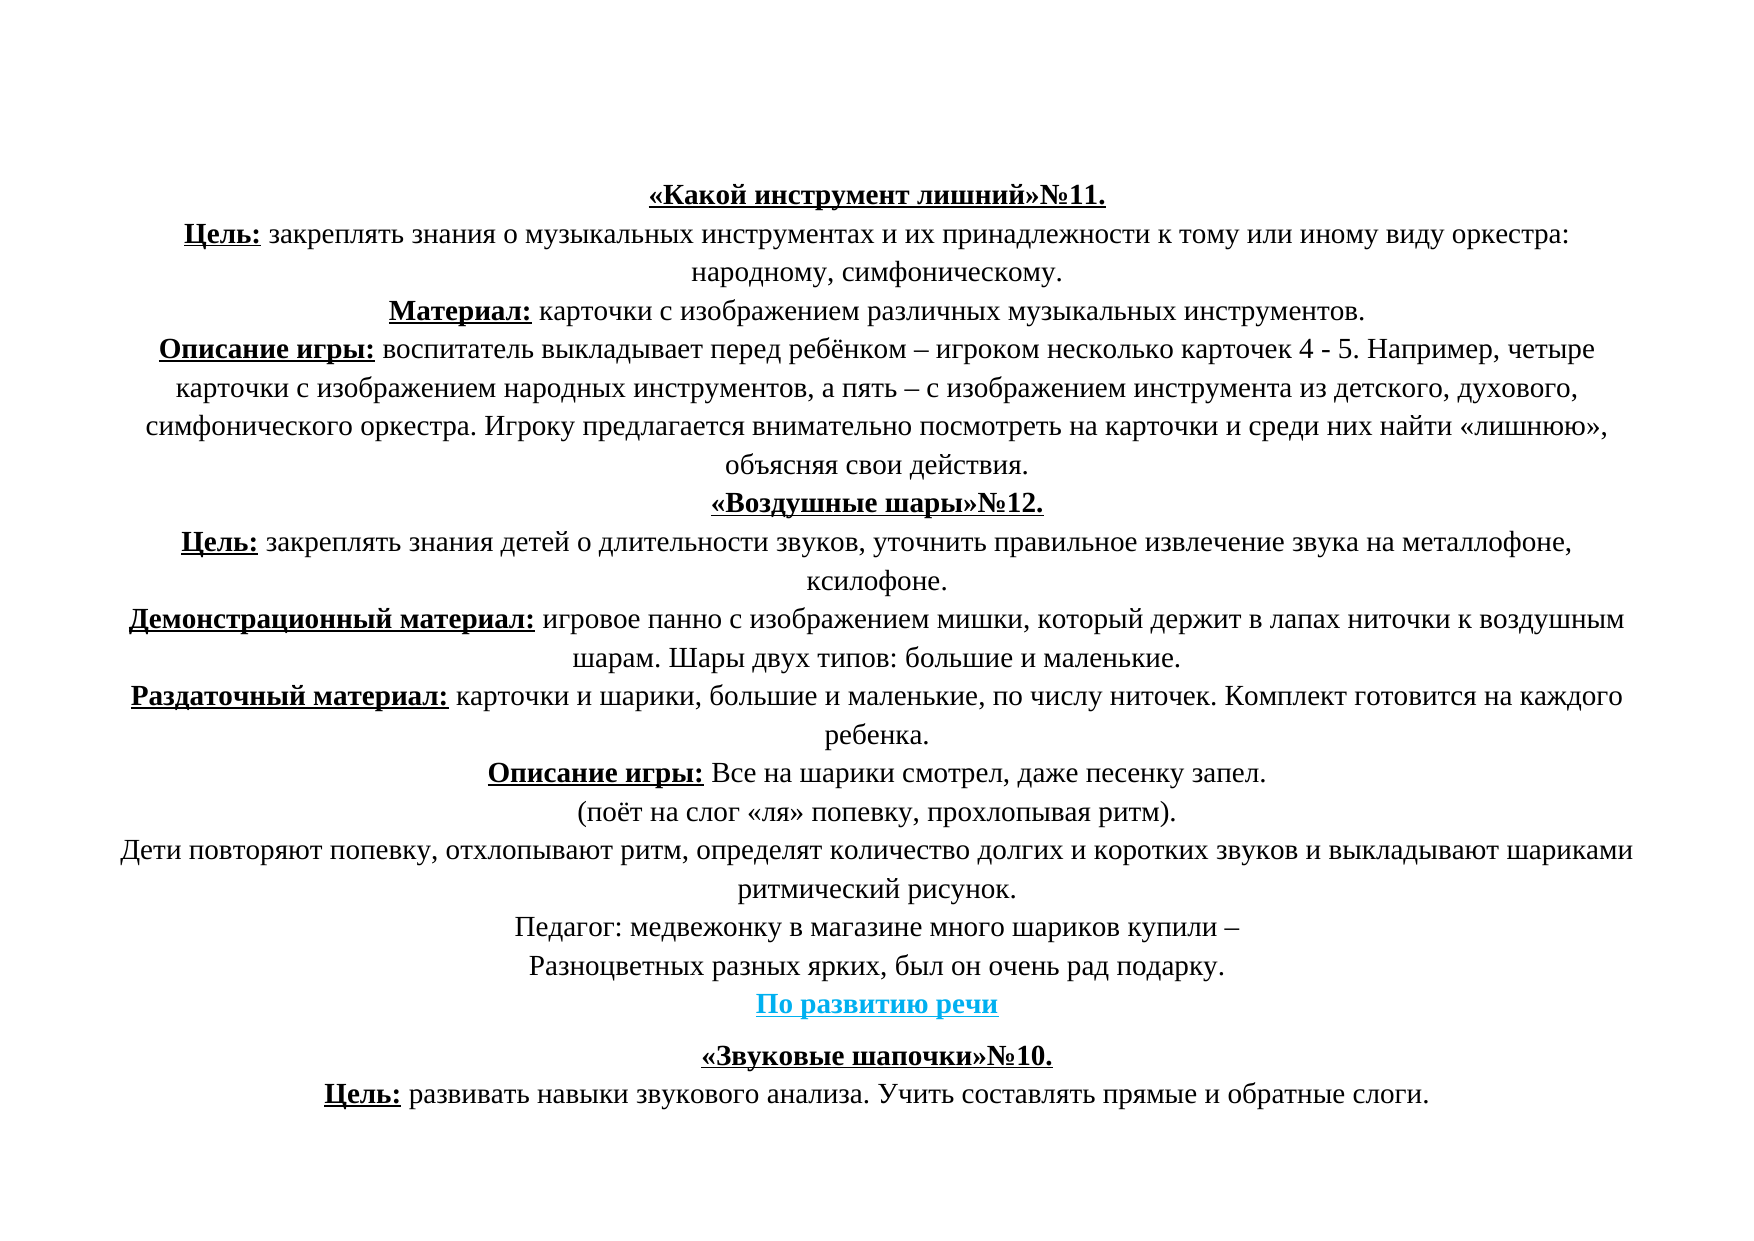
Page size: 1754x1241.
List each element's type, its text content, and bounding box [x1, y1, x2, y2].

text Описание игры: Все на шарики смотрел, даже песенку запел. [118, 755, 1636, 789]
text Цель: развивать навыки звукового анализа. Учить составлять прямые и обратные слоги. [118, 1076, 1636, 1110]
text Цель: закреплять знания детей о длительности звуков, уточнить правильное извлечение звука на металлофоне, ксилофоне. [118, 524, 1636, 596]
text По развитию речи [118, 987, 1636, 1020]
text «Воздушные шары»№12. [118, 486, 1636, 519]
text Раздаточный материал: карточки и шарики, большие и маленькие, по числу ниточек. Комплект готовится на каждого ребенка. [118, 678, 1636, 750]
text Описание игры: воспитатель выкладывает перед ребёнком – игроком несколько карточек 4 - 5. Например, четыре карточки с изображением народных инструментов, а пять – с изображением инструмента из детского, духового, симфонического оркестра. Игроку предлагается внимательно посмотреть на карточки и среди них найти «лишнюю», объясняя свои действия. [118, 331, 1636, 481]
text Педагог: медвежонку в магазине много шариков купили – [118, 909, 1636, 943]
text Дети повторяют попевку, отхлопывают ритм, определят количество долгих и коротких звуков и выкладывают шариками ритмический рисунок. [118, 832, 1636, 904]
text Материал: карточки с изображением различных музыкальных инструментов. [118, 293, 1636, 326]
text «Звуковые шапочки»№10. [118, 1038, 1636, 1071]
text Разноцветных разных ярких, был он очень рад подарку. [118, 948, 1636, 982]
text «Какой инструмент лишний»№11. [118, 177, 1636, 211]
text (поёт на слог «ля» попевку, прохлопывая ритм). [118, 794, 1636, 827]
text Цель: закреплять знания о музыкальных инструментах и их принадлежности к тому или иному виду оркестра: народному, симфоническому. [118, 216, 1636, 288]
text Демонстрационный материал: игровое панно с изображением мишки, который держит в лапах ниточки к воздушным шарам. Шары двух типов: большие и маленькие. [118, 601, 1636, 673]
